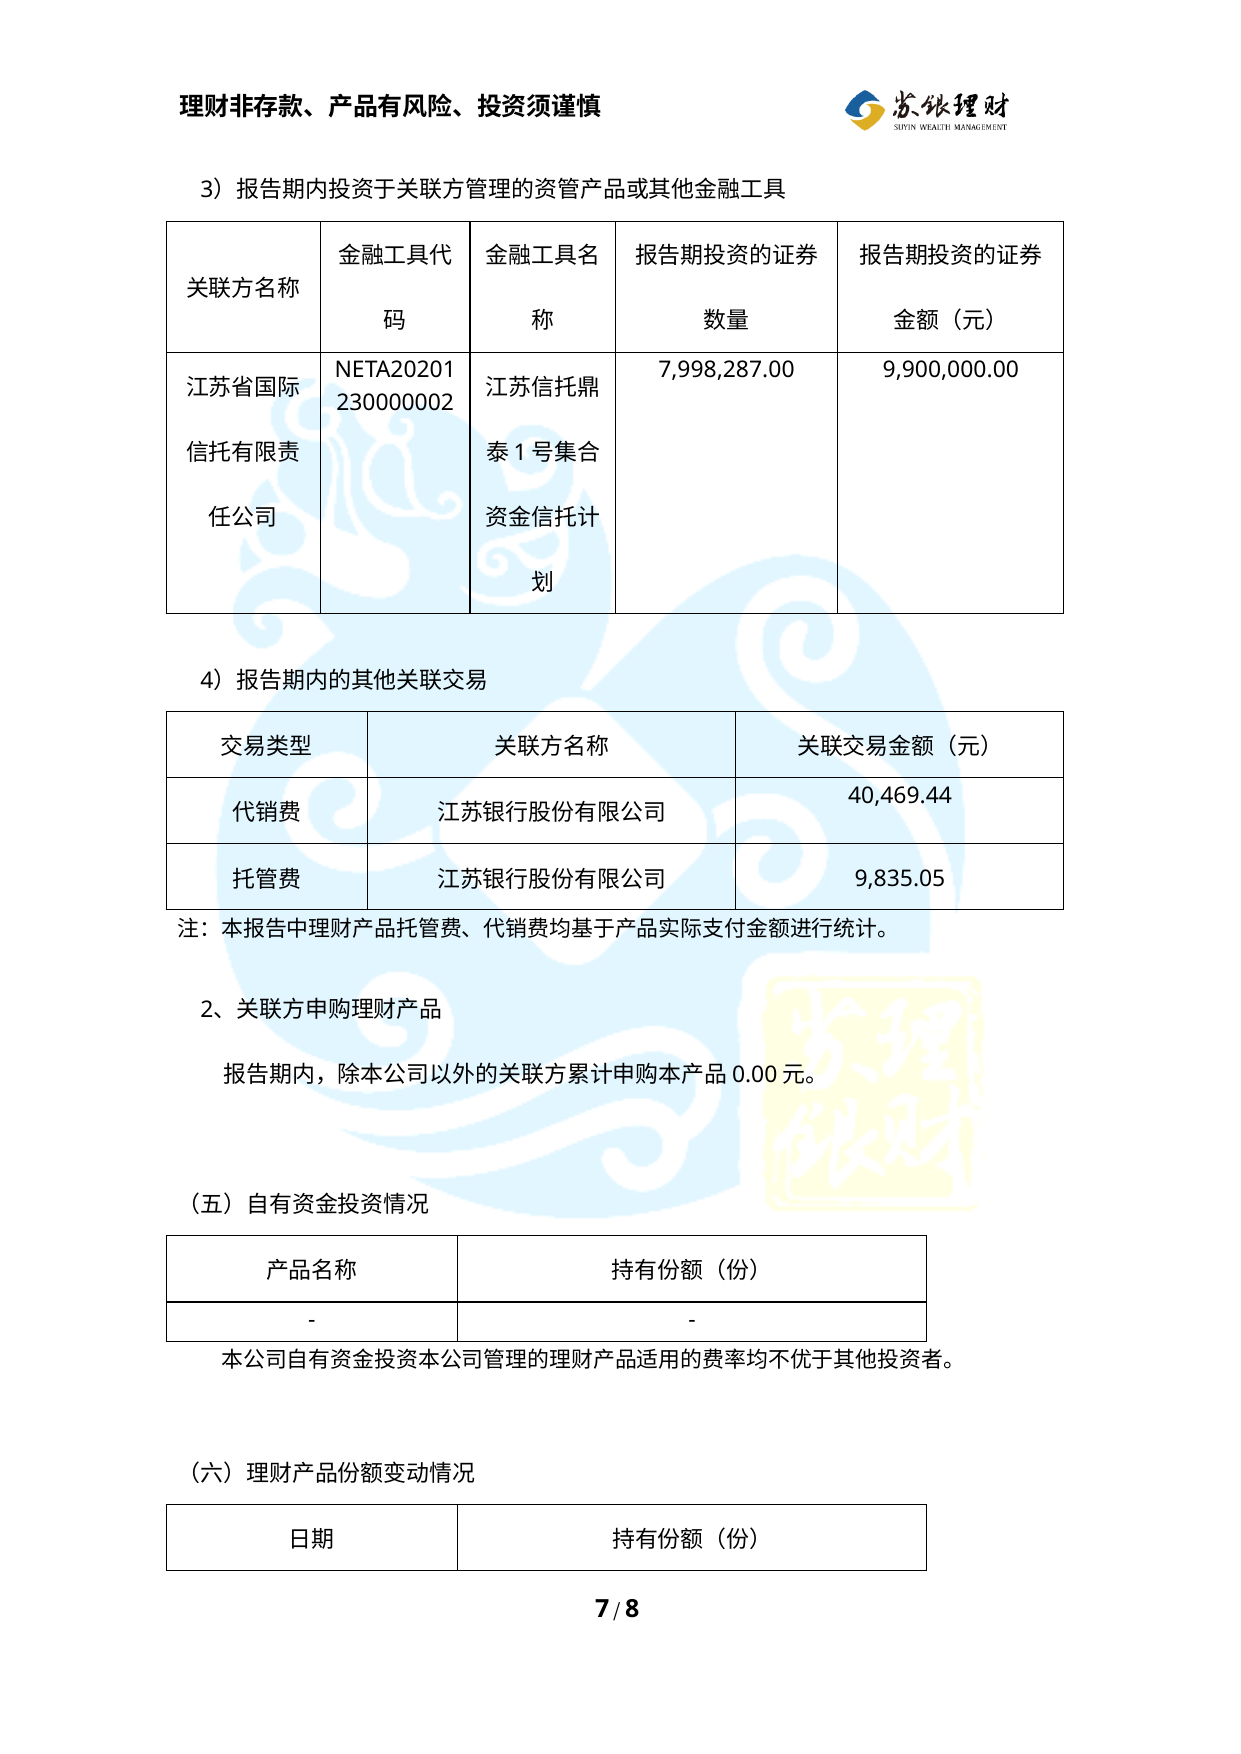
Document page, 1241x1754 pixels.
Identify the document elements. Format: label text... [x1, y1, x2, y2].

table_cell - [458, 1303, 926, 1341]
table_cell 9,900,000.00 [838, 353, 1063, 613]
text 注：本报告中理财产品托管费、代销费均基于产品实际支付金额进行统计。 [177, 910, 1053, 943]
table_header 报告期投资的证券金额（元） [838, 222, 1063, 352]
table_header 持有份额（份） [458, 1236, 926, 1301]
table_cell 江苏银行股份有限公司 [368, 778, 735, 843]
table_header 交易类型 [167, 712, 367, 777]
table_header 关联方名称 [368, 712, 735, 777]
list 报告期内的其他关联交易 [177, 646, 1053, 711]
table_cell 江苏银行股份有限公司 [368, 844, 735, 909]
text （六）理财产品份额变动情况 [177, 1439, 1053, 1504]
table_cell 托管费 [167, 844, 367, 909]
table_cell 江苏省国际信托有限责任公司 [167, 353, 320, 613]
table_header 金融工具代码 [321, 222, 469, 352]
table_cell NETA20201230000002 [321, 353, 469, 613]
list 报告期内投资于关联方管理的资管产品或其他金融工具 [177, 156, 1053, 221]
text 报告期内，除本公司以外的关联方累计申购本产品0.00元。 [177, 1040, 1053, 1105]
table_cell - [167, 1303, 457, 1341]
table_cell 7,998,287.00 [616, 353, 837, 613]
table_header 持有份额（份） [458, 1505, 926, 1570]
table_cell 9,835.05 [736, 844, 1063, 909]
table_cell 江苏信托鼎泰1号集合资金信托计划 [471, 353, 615, 613]
table_header 报告期投资的证券数量 [616, 222, 837, 352]
text 本公司自有资金投资本公司管理的理财产品适用的费率均不优于其他投资者。 [177, 1342, 1053, 1374]
text 2、关联方申购理财产品 [177, 975, 1053, 1040]
table_cell 40,469.44 [736, 778, 1063, 843]
table_header 关联方名称 [167, 222, 320, 352]
table_header 金融工具名称 [471, 222, 615, 352]
table_header 关联交易金额（元） [736, 712, 1063, 777]
table_header 日期 [167, 1505, 457, 1570]
picture [820, 72, 1039, 143]
table_header 产品名称 [167, 1236, 457, 1301]
table_cell 代销费 [167, 778, 367, 843]
text （五）自有资金投资情况 [177, 1170, 1053, 1235]
